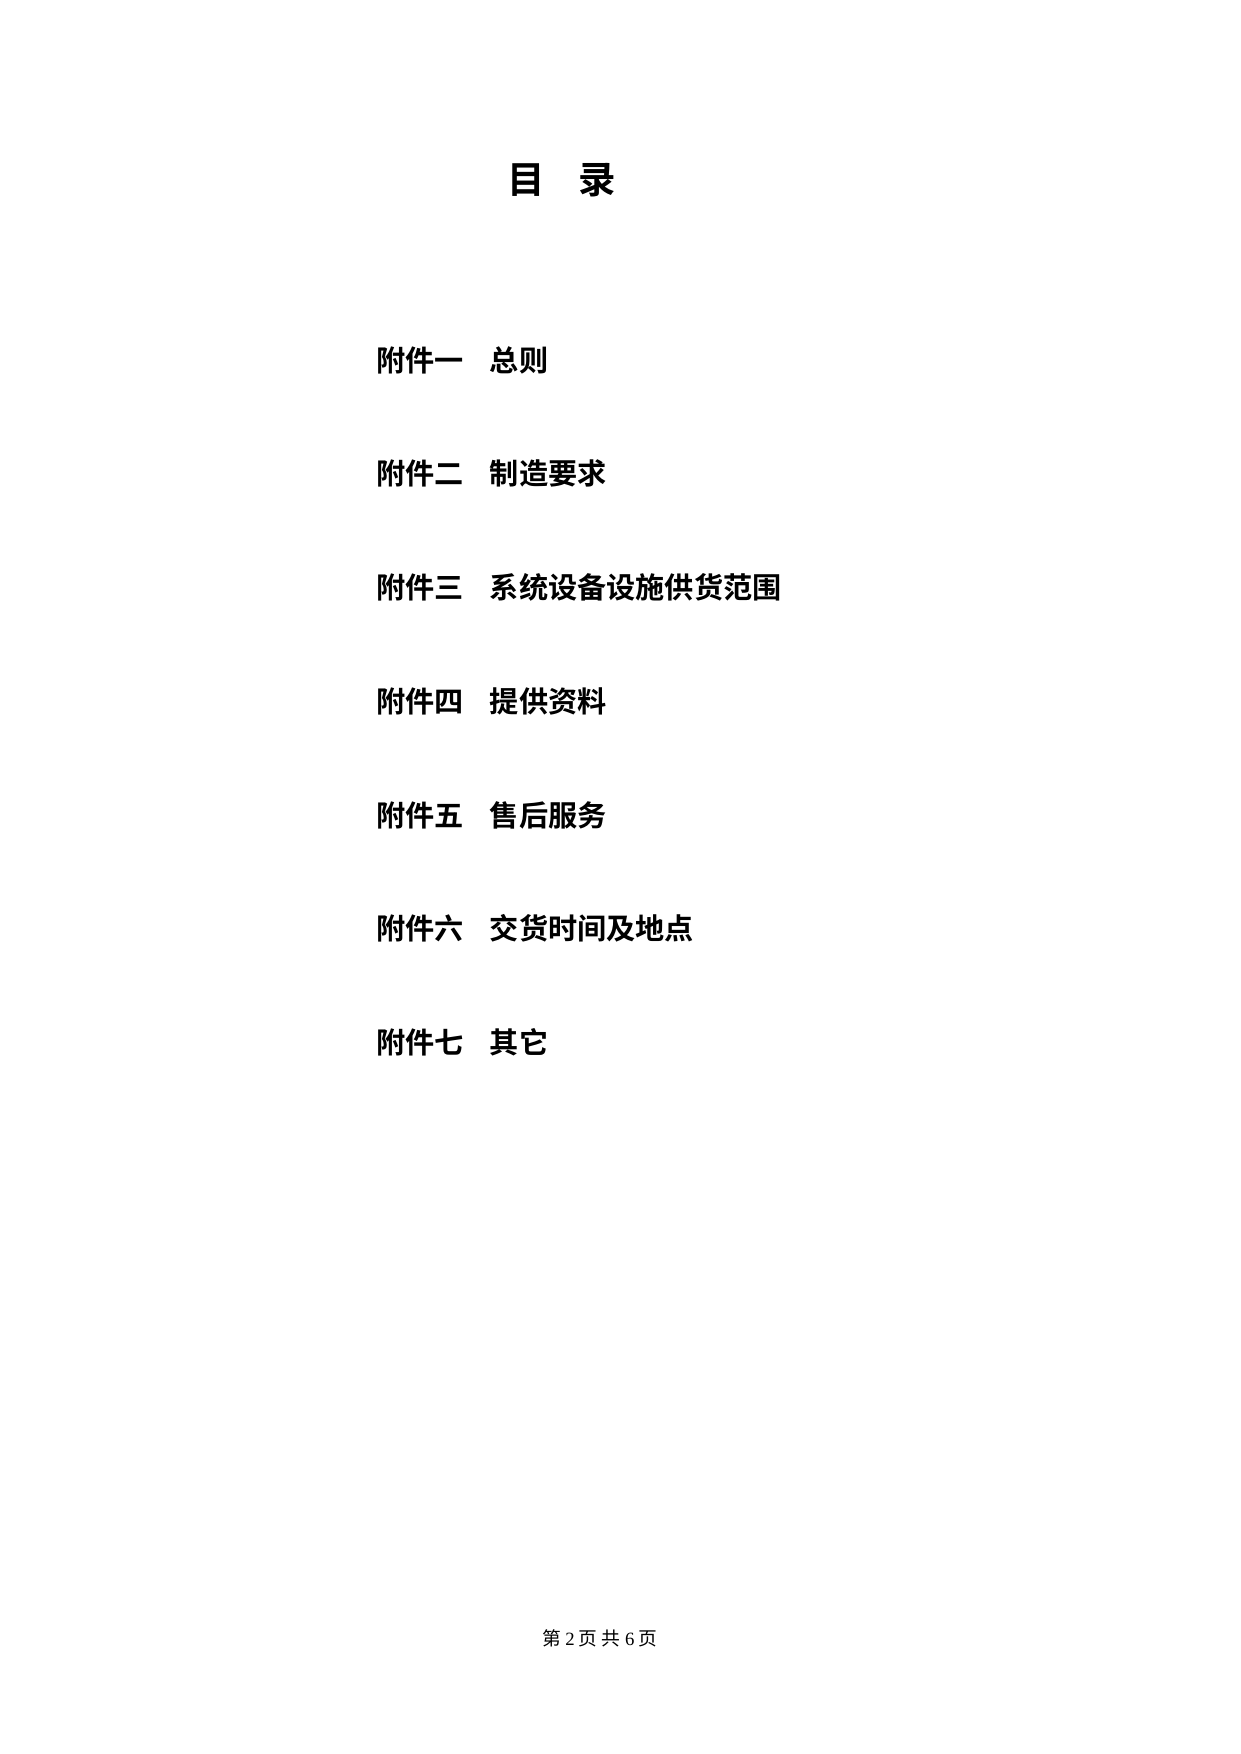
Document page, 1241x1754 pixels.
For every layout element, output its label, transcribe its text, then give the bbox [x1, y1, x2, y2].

text 目 录 [112, 150, 1087, 204]
text 附件七 其它 [112, 1019, 1087, 1062]
text 附件五 售后服务 [112, 792, 1087, 834]
text 附件三 系统设备设施供货范围 [112, 564, 1087, 607]
text 附件六 交货时间及地点 [112, 906, 1087, 948]
text 附件二 制造要求 [112, 451, 1087, 493]
text 附件四 提供资料 [112, 678, 1087, 721]
text 附件一 总则 [112, 337, 1087, 379]
